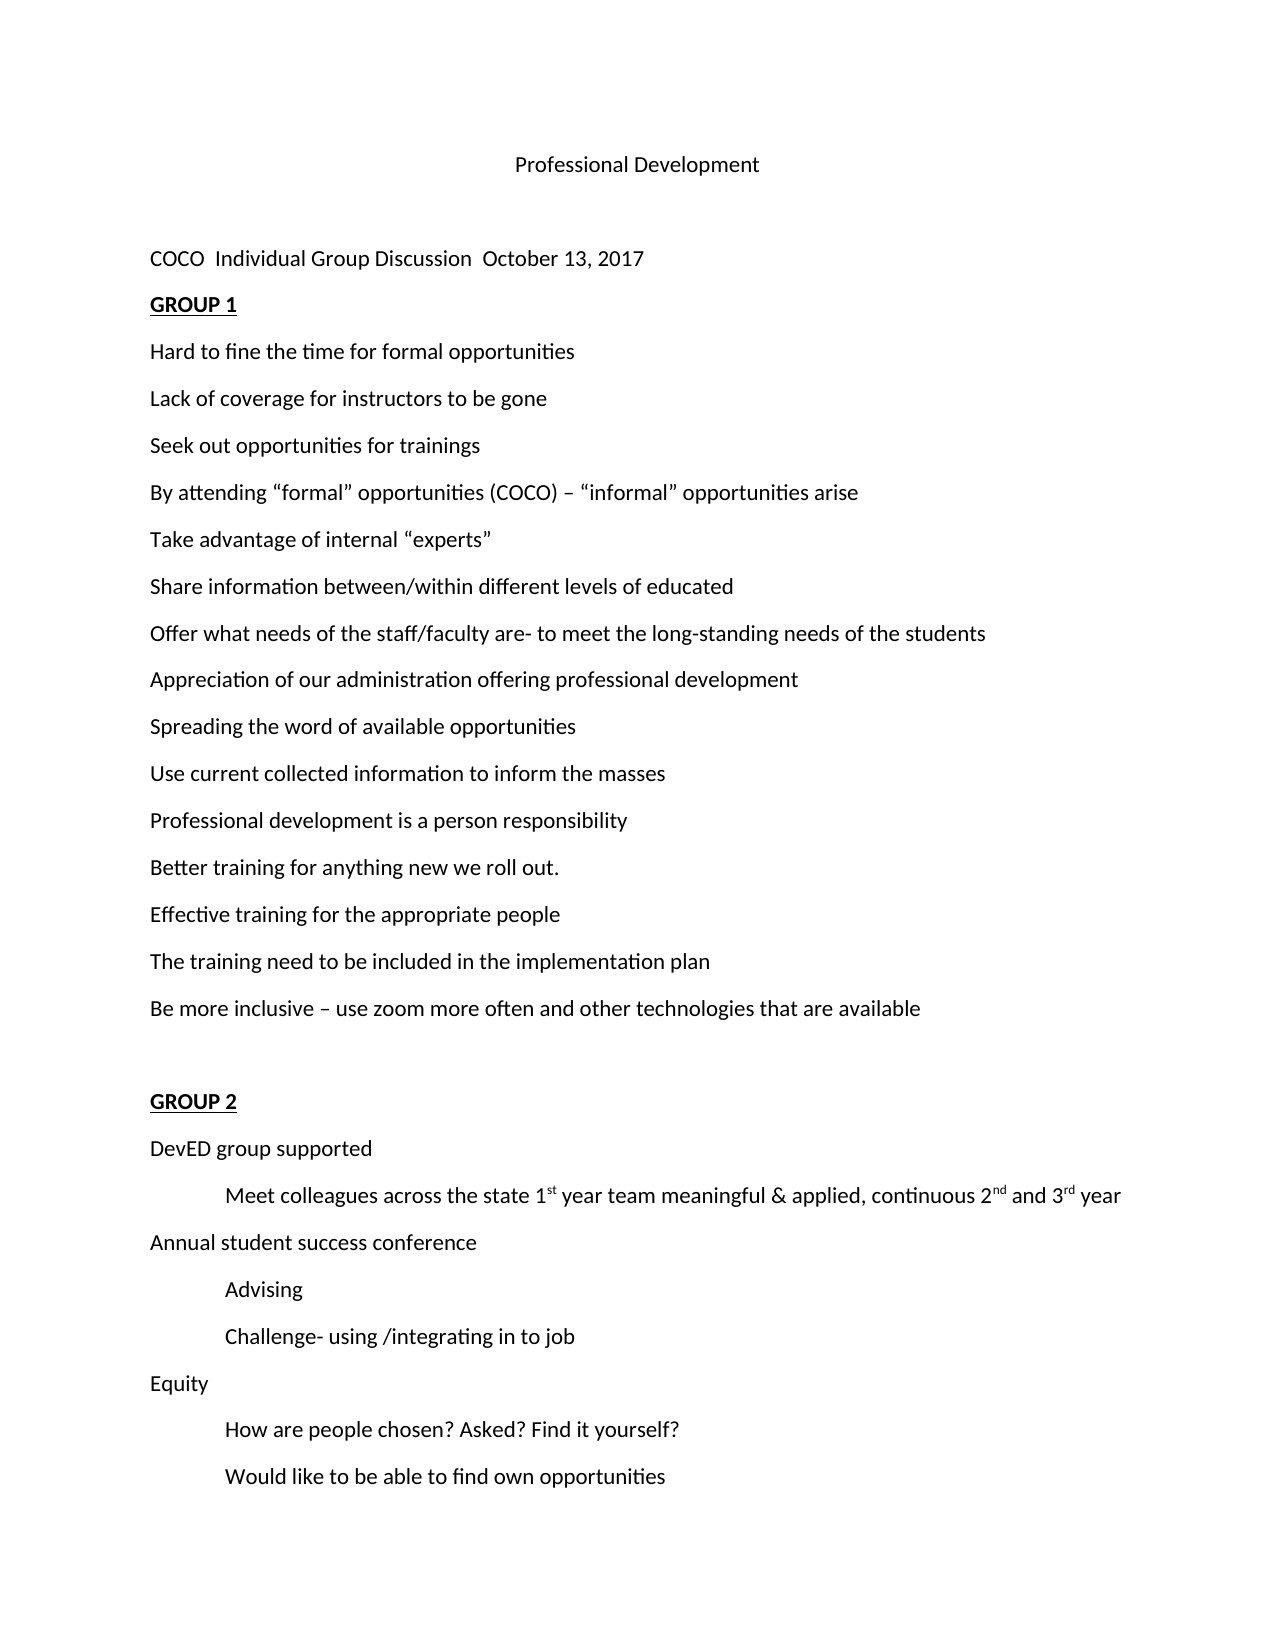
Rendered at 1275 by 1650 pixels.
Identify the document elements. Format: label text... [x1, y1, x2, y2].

text Lack of coverage for instructors to be gone [150, 384, 1125, 412]
text Spreading the word of available opportunities [150, 712, 1125, 741]
text DevED group supported [150, 1134, 1125, 1162]
text Use current collected information to inform the masses [150, 759, 1125, 787]
text Challenge- using /integrating in to job [150, 1322, 1125, 1350]
text Appreciation of our administration offering professional development [150, 666, 1125, 694]
text Better training for anything new we roll out. [150, 853, 1125, 881]
text Share information between/within different levels of educated [150, 572, 1125, 600]
text The training need to be included in the implementation plan [150, 947, 1125, 975]
text Professional development is a person responsibility [150, 806, 1125, 834]
text Effective training for the appropriate people [150, 900, 1125, 928]
text Take advantage of internal “experts” [150, 525, 1125, 553]
text How are people chosen? Asked? Find it yourself? [150, 1416, 1125, 1444]
text Annual student success conference [150, 1228, 1125, 1256]
text Would like to be able to find own opportunities [150, 1462, 1125, 1491]
text GROUP 1 [150, 291, 1125, 319]
text Advising [150, 1275, 1125, 1303]
text COCO Individual Group Discussion October 13, 2017 [150, 244, 1125, 272]
text Offer what needs of the staff/faculty are- to meet the long-standing needs of the students [150, 619, 1125, 647]
text By attending “formal” opportunities (COCO) – “informal” opportunities arise [150, 478, 1125, 506]
text Be more inclusive – use zoom more often and other technologies that are available [150, 994, 1125, 1022]
text Hard to fine the time for formal opportunities [150, 337, 1125, 366]
text GROUP 2 [150, 1087, 1125, 1116]
text Professional Development [150, 150, 1125, 178]
text Equity [150, 1369, 1125, 1397]
text Seek out opportunities for trainings [150, 431, 1125, 459]
text Meet colleagues across the state 1st year team meaningful & applied, continuous 2nd and 3rd year [150, 1181, 1125, 1209]
